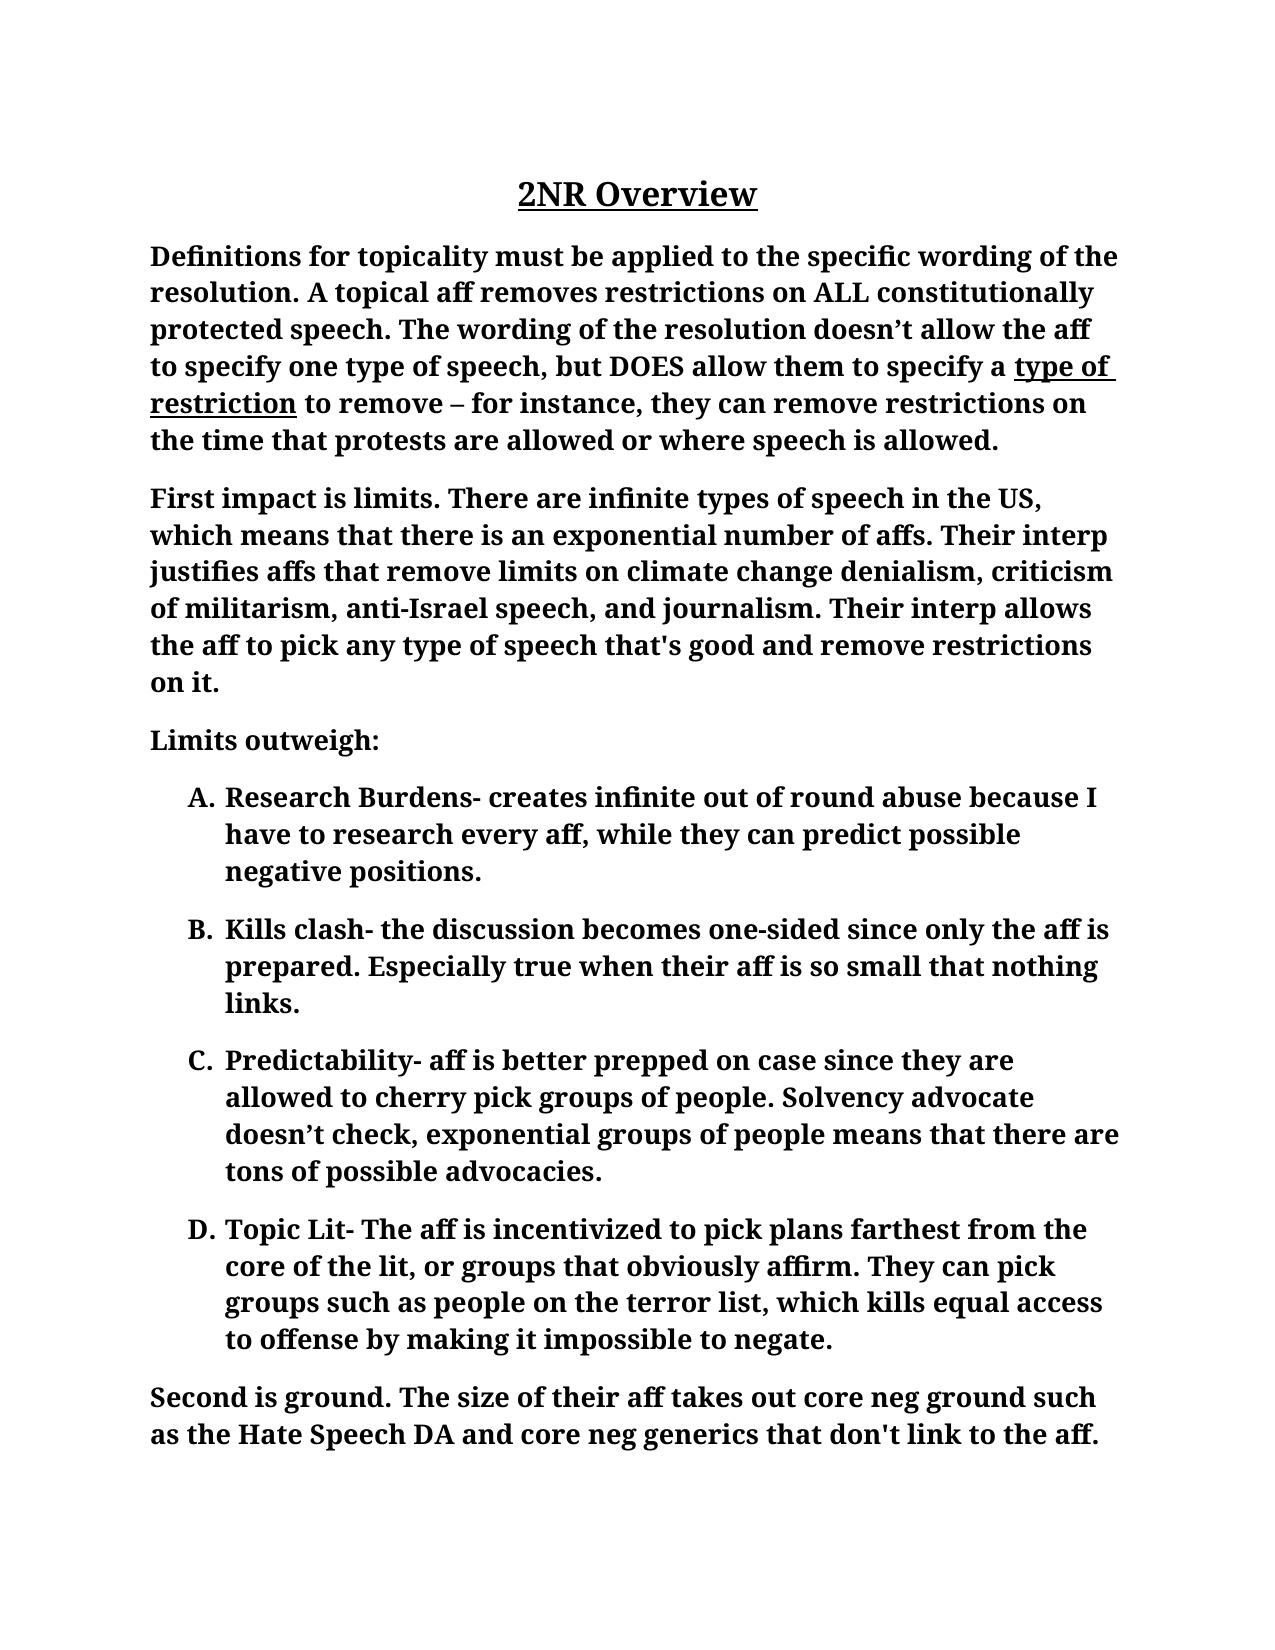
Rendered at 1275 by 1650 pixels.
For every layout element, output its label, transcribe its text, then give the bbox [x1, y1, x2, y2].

subtitle Limits outweigh: [150, 721, 1125, 758]
subtitle Research Burdens- creates infinite out of round abuse because I have to research every aff, while they can predict possible negative positions. [187, 779, 1125, 889]
subtitle Definitions for topicality must be applied to the specific wording of the resolution. A topical aff removes restrictions on ALL constitutionally protected speech. The wording of the resolution doesn’t allow the aff to specify one type of speech, but DOES allow them to specify a type of restriction to remove – for instance, they can remove restrictions on the time that protests are allowed or where speech is allowed. [150, 237, 1125, 458]
subtitle Predictability- aff is better prepped on case since they are allowed to cherry pick groups of people. Solvency advocate doesn’t check, exponential groups of people means that there are tons of possible advocacies. [187, 1042, 1125, 1189]
subtitle First impact is limits. There are infinite types of speech in the US, which means that there is an exponential number of affs. Their interp justifies affs that remove limits on climate change denialism, criticism of militarism, anti-Israel speech, and journalism. Their interp allows the aff to pick any type of speech that's good and remove restrictions on it. [150, 479, 1125, 700]
subtitle Second is ground. The size of their aff takes out core neg ground such as the Hate Speech DA and core neg generics that don't link to the aff. [150, 1378, 1125, 1452]
subtitle 2NR Overview [150, 171, 1125, 216]
subtitle Topic Lit- The aff is incentivized to pick plans farthest from the core of the lit, or groups that obviously affirm. They can pick groups such as people on the terror list, which kills equal access to offense by making it impossible to negate. [187, 1210, 1125, 1358]
subtitle Kills clash- the discussion becomes one-sided since only the aff is prepared. Especially true when their aff is so small that nothing links. [187, 910, 1125, 1021]
